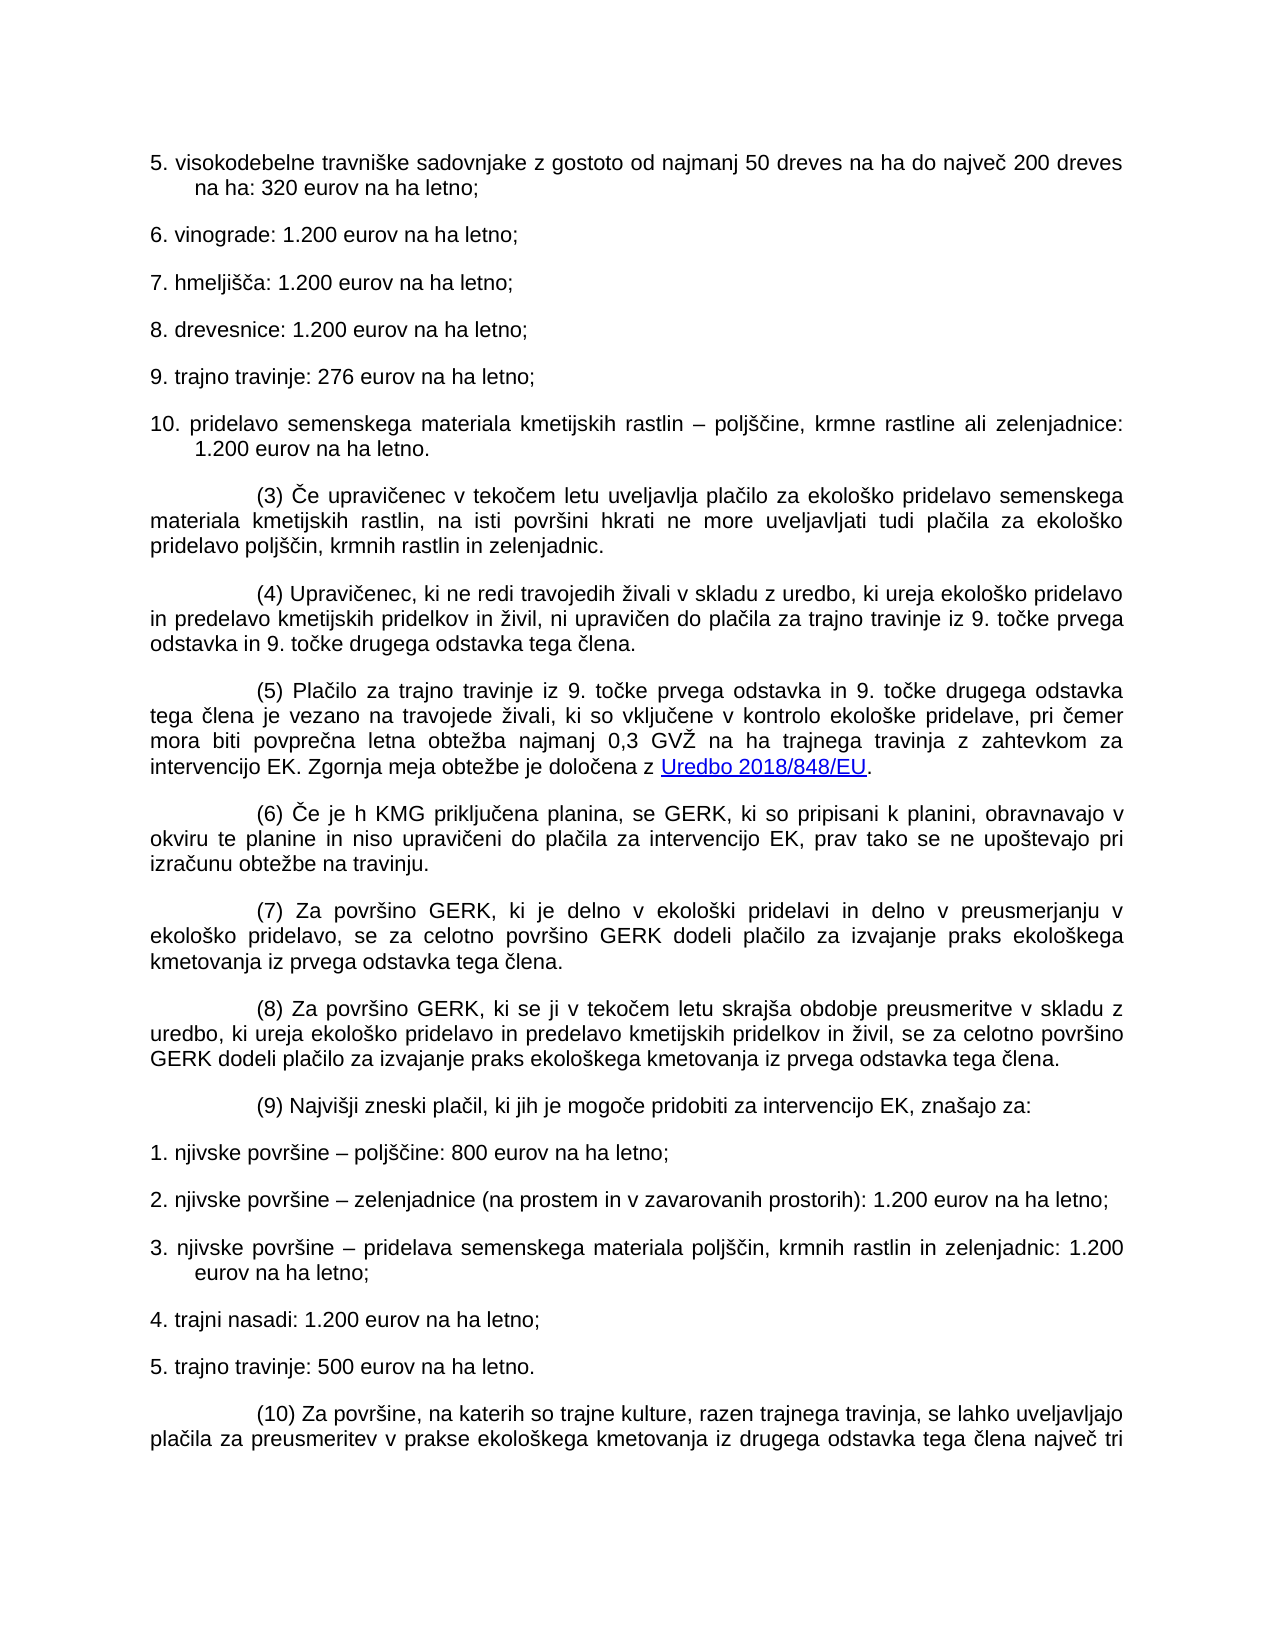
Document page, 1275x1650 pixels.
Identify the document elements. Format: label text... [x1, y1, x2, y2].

text (5) Plačilo za trajno travinje iz 9. točke prvega odstavka in 9. točke drugega odstavka tega člena je vezano na travojede živali, ki so vključene v kontrolo ekološke pridelave, pri čemer mora biti povprečna letna obtežba najmanj 0,3 GVŽ na ha trajnega travinja z zahtevkom za intervencijo EK. Zgornja meja obtežbe je določena z Uredbo 2018/848/EU. [150, 653, 1125, 776]
text (9) Najvišji zneski plačil, ki jih je mogoče pridobiti za intervencijo EK, znašajo za: [150, 1068, 1125, 1118]
text 9. trajno travinje: 276 eurov na ha letno; [150, 363, 1125, 389]
text 5. trajno travinje: 500 eurov na ha letno. [150, 1354, 1125, 1376]
text 8. drevesnice: 1.200 eurov na ha letno; [150, 316, 1125, 342]
text 7. hmeljišča: 1.200 eurov na ha letno; [150, 269, 1125, 294]
text (3) Če upravičenec v tekočem letu uveljavlja plačilo za ekološko pridelavo semenskega materiala kmetijskih rastlin, na isti površini hkrati ne more uveljavljati tudi plačila za ekološko pridelavo poljščin, krmnih rastlin in zelenjadnic. [150, 458, 1125, 555]
text (8) Za površino GERK, ki se ji v tekočem letu skrajša obdobje preusmeritve v skladu z uredbo, ki ureja ekološko pridelavo in predelavo kmetijskih pridelkov in živil, se za celotno površino GERK dodeli plačilo za izvajanje praks ekološkega kmetovanja iz prvega odstavka tega člena. [150, 971, 1125, 1068]
text (4) Upravičenec, ki ne redi travojedih živali v skladu z uredbo, ki ureja ekološko pridelavo in predelavo kmetijskih pridelkov in živil, ni upravičen do plačila za trajno travinje iz 9. točke prvega odstavka in 9. točke drugega odstavka tega člena. [150, 555, 1125, 653]
text 6. vinograde: 1.200 eurov na ha letno; [150, 222, 1125, 247]
text 10. pridelavo semenskega materiala kmetijskih rastlin – poljščine, krmne rastline ali zelenjadnice: 1.200 eurov na ha letno. [150, 411, 1125, 458]
text (7) Za površino GERK, ki je delno v ekološki pridelavi in delno v preusmerjanju v ekološko pridelavo, se za celotno površino GERK dodeli plačilo za izvajanje praks ekološkega kmetovanja iz prvega odstavka tega člena. [150, 873, 1125, 971]
text (6) Če je h KMG priključena planina, se GERK, ki so pripisani k planini, obravnavajo v okviru te planine in niso upravičeni do plačila za intervencijo EK, prav tako se ne upoštevajo pri izračunu obtežbe na travinju. [150, 776, 1125, 873]
text 1. njivske površine – poljščine: 800 eurov na ha letno; [150, 1140, 1125, 1165]
text 3. njivske površine – pridelava semenskega materiala poljščin, krmnih rastlin in zelenjadnic: 1.200 eurov na ha letno; [150, 1234, 1125, 1285]
text 4. trajni nasadi: 1.200 eurov na ha letno; [150, 1307, 1125, 1332]
text 2. njivske površine – zelenjadnice (na prostem in v zavarovanih prostorih): 1.200 eurov na ha letno; [150, 1187, 1125, 1212]
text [150, 1376, 1125, 1451]
text 5. visokodebelne travniške sadovnjake z gostoto od najmanj 50 dreves na ha do največ 200 dreves na ha: 320 eurov na ha letno; [150, 150, 1125, 200]
